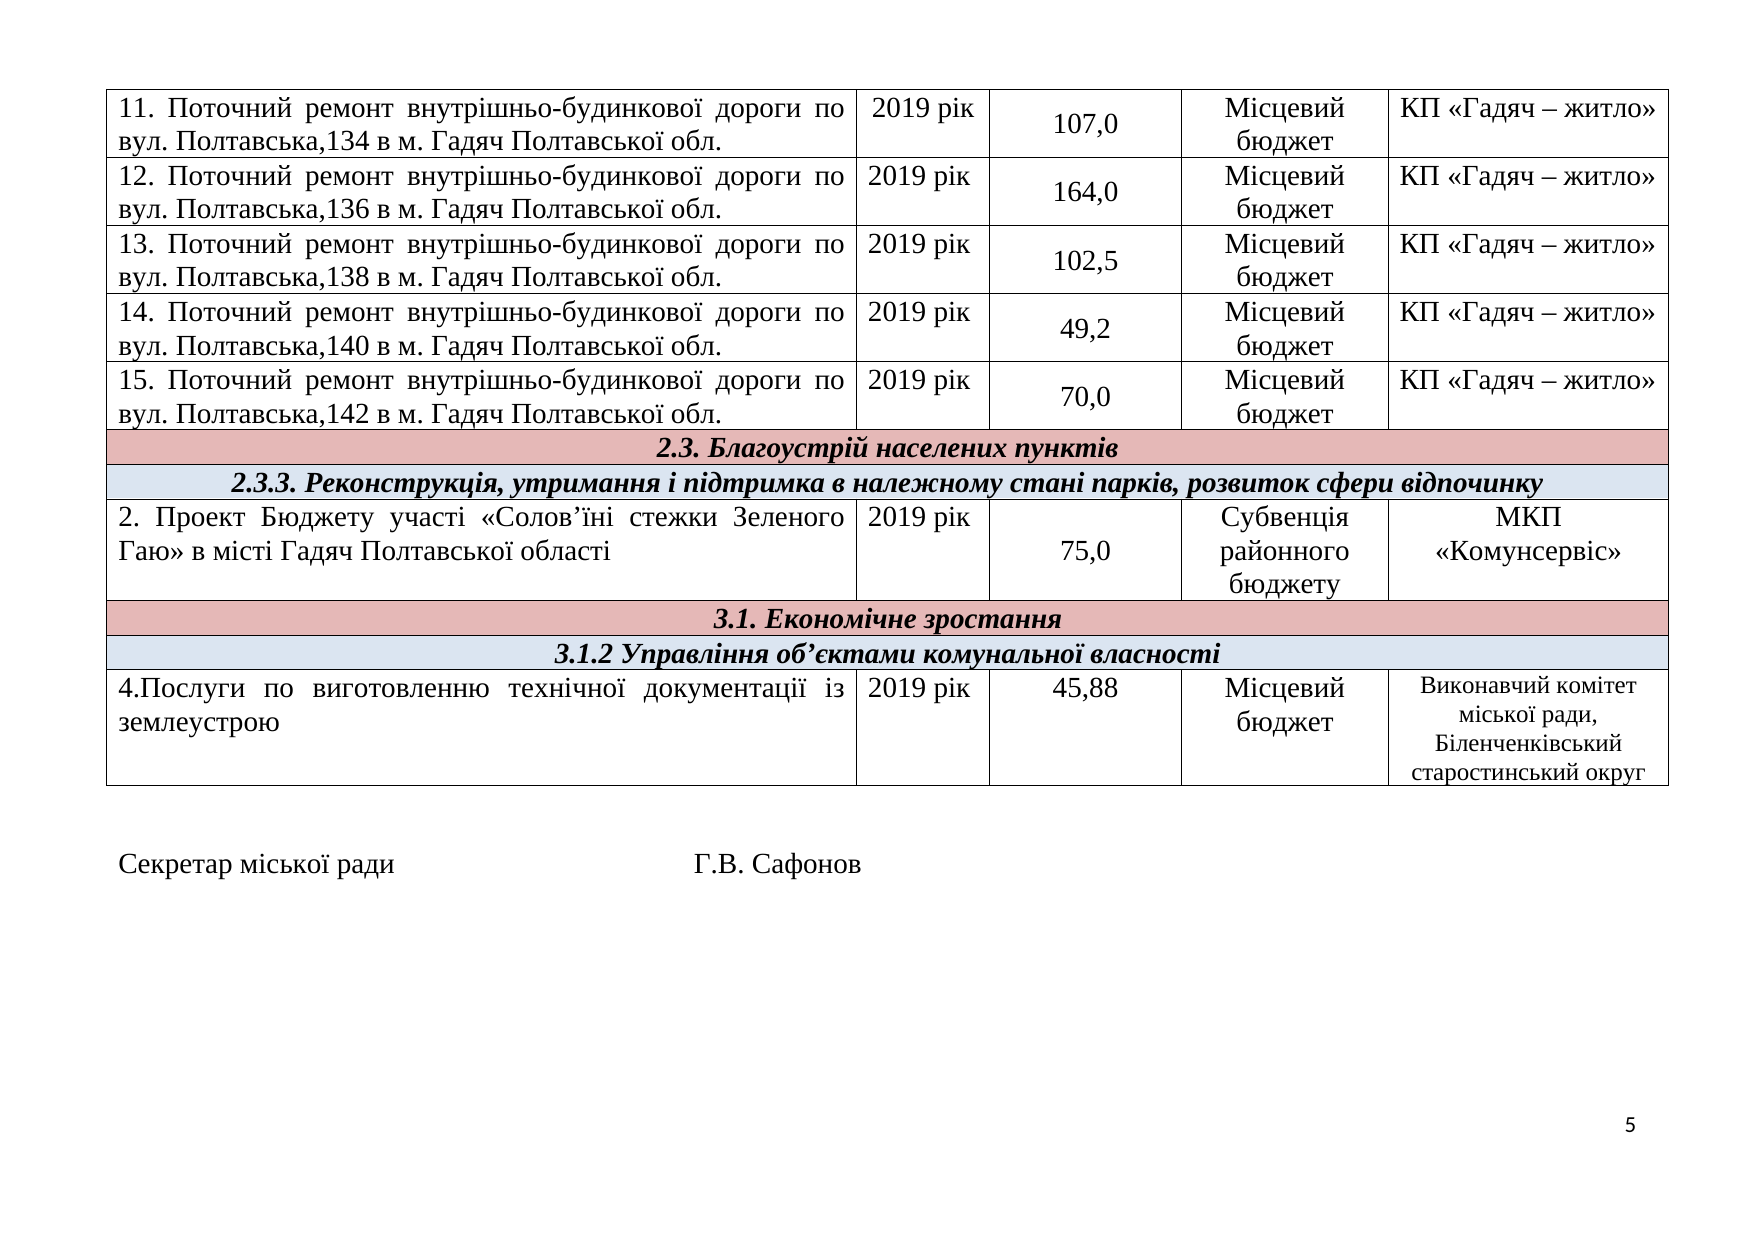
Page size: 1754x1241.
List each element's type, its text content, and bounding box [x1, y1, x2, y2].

table_cell 45,88 [990, 670, 1181, 785]
table_cell Субвенція районного бюджету [1182, 500, 1388, 600]
table_cell 2019 рік [857, 500, 989, 600]
table_cell Місцевий бюджет [1182, 294, 1388, 361]
table_cell КП «Гадяч – житло» [1389, 362, 1668, 429]
table_cell 49,2 [990, 294, 1181, 361]
table_cell 12. Поточний ремонт внутрішньо-будинкової дороги по вул. Полтавська,136 в м. Гадяч Полтавської обл. [107, 158, 856, 225]
table_cell 2. Проект Бюджету участі «Солов’їні стежки Зеленого Гаю» в місті Гадяч Полтавської області [107, 500, 856, 600]
table_cell Місцевий бюджет [1182, 362, 1388, 429]
table_cell 4.Послуги по виготовленню технічної документації із землеустрою [107, 670, 856, 785]
table_cell 2019 рік [857, 362, 989, 429]
table_cell 2.3.3. Реконструкція, утримання і підтримка в належному стані парків, розвиток сфери відпочинку [107, 465, 1668, 498]
table_cell 14. Поточний ремонт внутрішньо-будинкової дороги по вул. Полтавська,140 в м. Гадяч Полтавської обл. [107, 294, 856, 361]
table_cell КП «Гадяч – житло» [1389, 226, 1668, 293]
table_cell 2019 рік [857, 90, 989, 157]
table_cell 2019 рік [857, 226, 989, 293]
table_cell 13. Поточний ремонт внутрішньо-будинкової дороги по вул. Полтавська,138 в м. Гадяч Полтавської обл. [107, 226, 856, 293]
table_cell МКП «Комунсервіс» [1389, 500, 1668, 600]
table_cell 2019 рік [857, 158, 989, 225]
text Секретар міської ради Г.В. Сафонов [118, 846, 1636, 879]
table_cell 2.3. Благоустрій населених пунктів [107, 430, 1668, 464]
table_cell Виконавчий комітет міської ради, Біленченківський старостинський округ [1389, 670, 1668, 785]
table_cell 3.1.2 Управління об’єктами комунальної власності [107, 636, 1668, 669]
table_cell Місцевий бюджет [1182, 226, 1388, 293]
table_cell 2019 рік [857, 670, 989, 785]
table_cell 164,0 [990, 158, 1181, 225]
table_cell КП «Гадяч – житло» [1389, 158, 1668, 225]
table_cell 3.1. Економічне зростання [107, 601, 1668, 635]
table_cell 11. Поточний ремонт внутрішньо-будинкової дороги по вул. Полтавська,134 в м. Гадяч Полтавської обл. [107, 90, 856, 157]
table_cell КП «Гадяч – житло» [1389, 90, 1668, 157]
table_cell 102,5 [990, 226, 1181, 293]
table_cell 15. Поточний ремонт внутрішньо-будинкової дороги по вул. Полтавська,142 в м. Гадяч Полтавської обл. [107, 362, 856, 429]
table_cell Місцевий бюджет [1182, 158, 1388, 225]
table_cell Місцевий бюджет [1182, 90, 1388, 157]
table_cell КП «Гадяч – житло» [1389, 294, 1668, 361]
table_cell 75,0 [990, 500, 1181, 600]
table_cell 107,0 [990, 90, 1181, 157]
table_cell Місцевий бюджет [1182, 670, 1388, 785]
table_cell 70,0 [990, 362, 1181, 429]
table_cell 2019 рік [857, 294, 989, 361]
